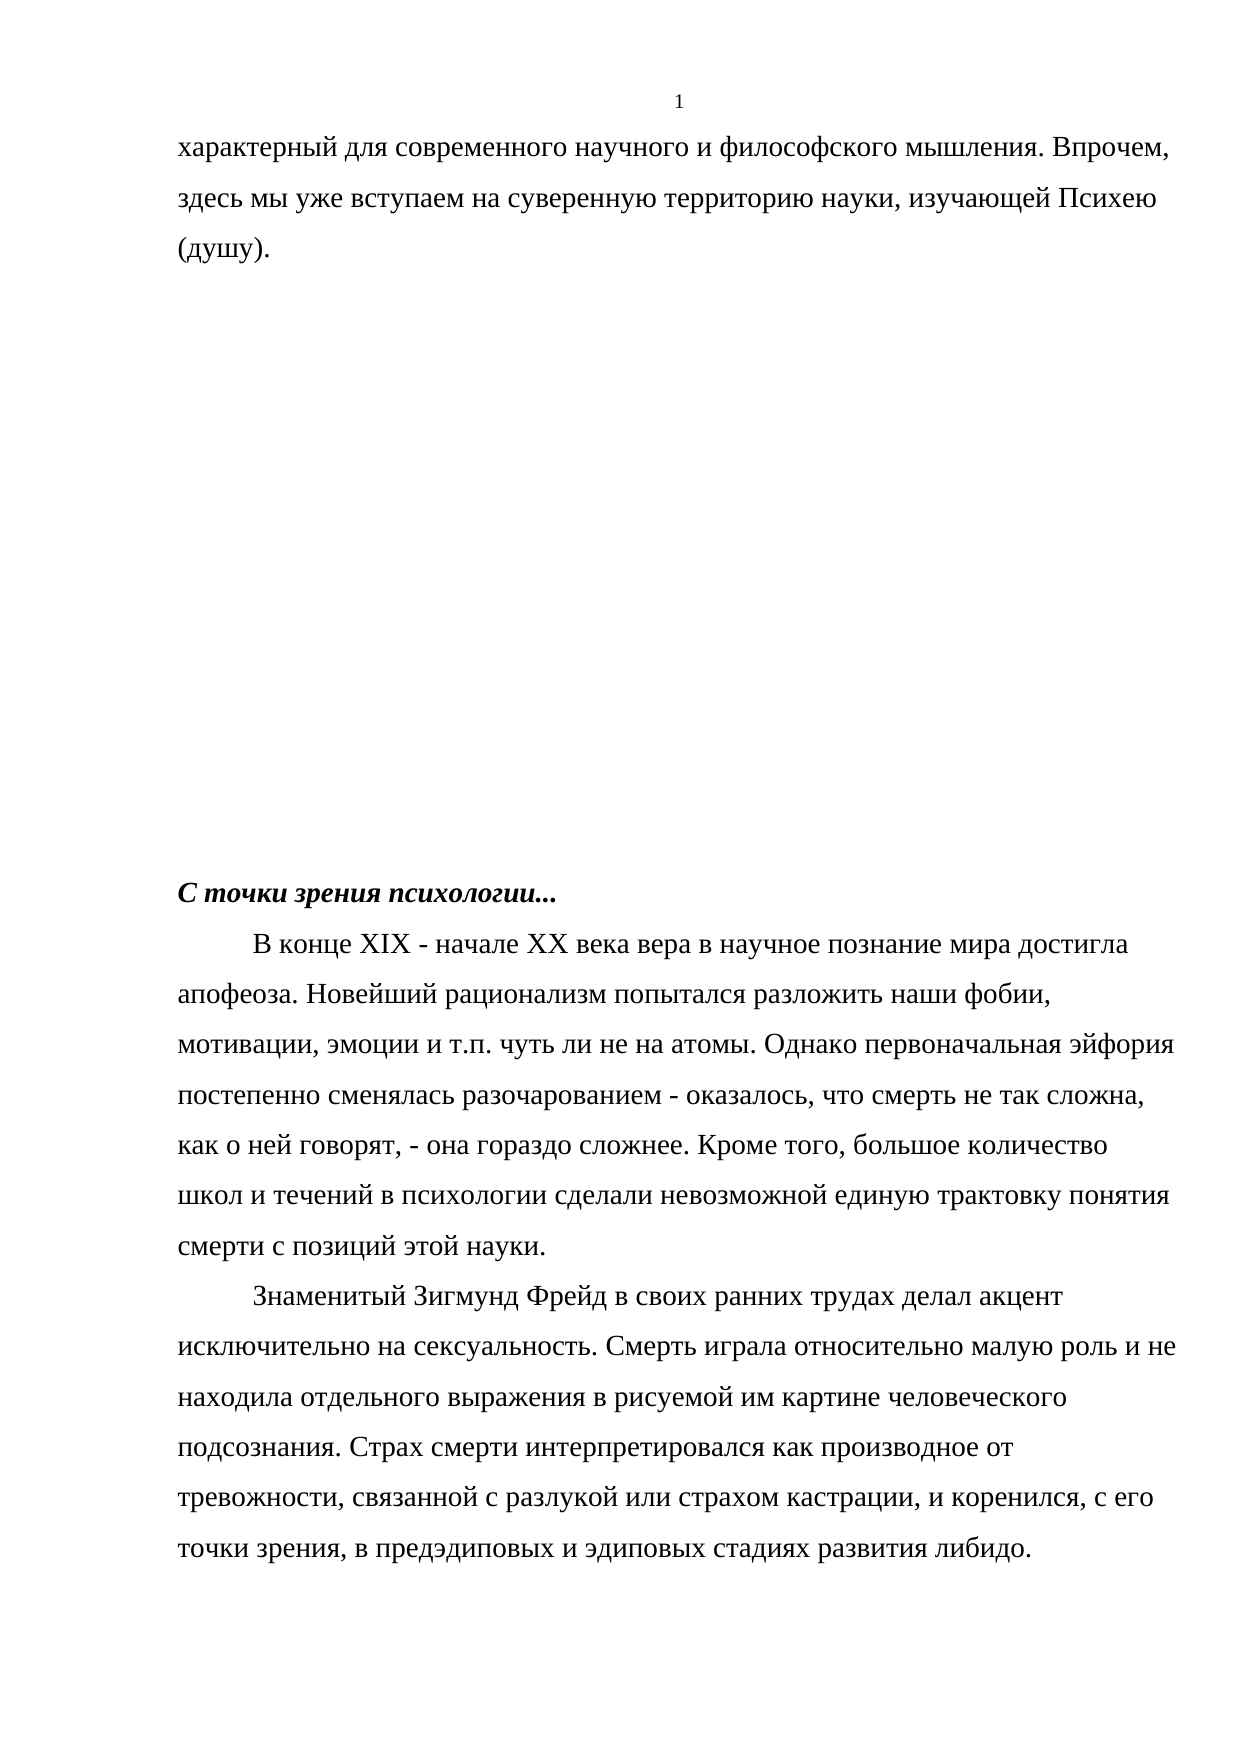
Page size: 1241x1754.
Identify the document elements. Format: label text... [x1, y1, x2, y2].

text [177, 1278, 1181, 1563]
text В конце XIX - начале XX века вера в научное познание мира достигла апофеоза. Новейший рационализм попытался разложить наши фобии, мотивации, эмоции и т.п. чуть ли не на атомы. Однако первоначальная эйфория постепенно сменялась разочарованием - оказалось, что смерть не так сложна, как о ней говорят, - она гораздо сложнее. Кроме того, большое количество школ и течений в психологии сделали невозможной единую трактовку понятия смерти с позиций этой науки. [177, 926, 1181, 1261]
text С точки зрения психологии... [177, 876, 1181, 909]
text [177, 113, 1181, 264]
